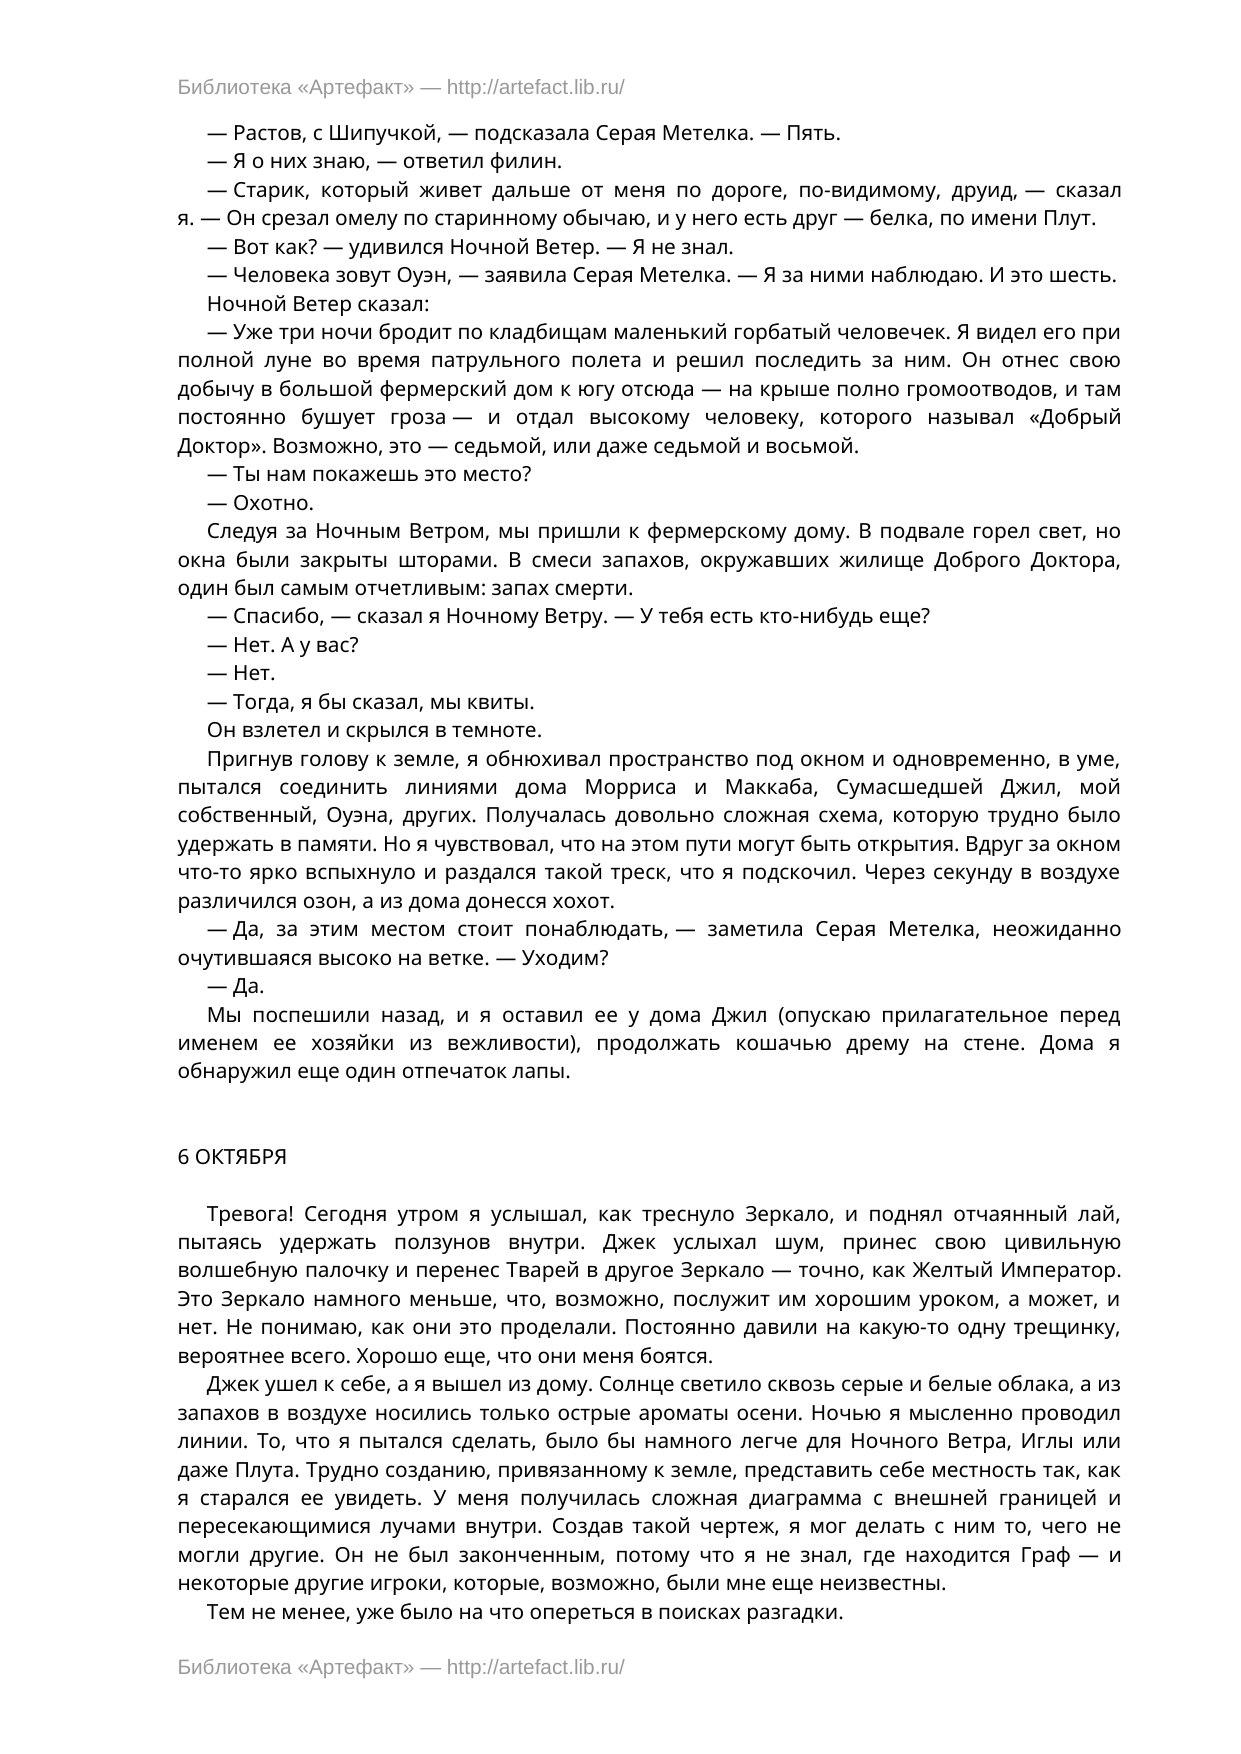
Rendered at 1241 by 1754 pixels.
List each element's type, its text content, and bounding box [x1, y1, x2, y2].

text — Растов, с Шипучкой, — подсказала Серая Метелка. — Пять. [177, 118, 1122, 147]
text Пригнув голову к земле, я обнюхивал пространство под окном и одновременно, в уме, пытался соединить линиями дома Морриса и Маккаба, Сумасшедшей Джил, мой собственный, Оуэна, других. Получалась довольно сложная схема, которую трудно было удержать в памяти. Но я чувствовал, что на этом пути могут быть открытия. Вдруг за окном что-то ярко вспыхнуло и раздался такой треск, что я подскочил. Через секунду в воздухе различился озон, а из дома донесся хохот. [177, 744, 1122, 914]
text — Старик, который живет дальше от меня по дороге, по-видимому, друид, — сказал я. — Он срезал омелу по старинному обычаю, и у него есть друг — белка, по имени Плут. [177, 175, 1122, 232]
text — Да, за этим местом стоит понаблюдать, — заметила Серая Метелка, неожиданно очутившаяся высоко на ветке. — Уходим? [177, 914, 1122, 971]
text Тем не менее, уже было на что опереться в поисках разгадки. [177, 1597, 1122, 1625]
text Мы поспешили назад, и я оставил ее у дома Джил (опускаю прилагательное перед именем ее хозяйки из вежливости), продолжать кошачью дрему на стене. Дома я обнаружил еще один отпечаток лапы. [177, 1000, 1122, 1085]
text — Уже три ночи бродит по кладбищам маленький горбатый человечек. Я видел его при полной луне во время патрульного полета и решил последить за ним. Он отнес свою добычу в большой фермерский дом к югу отсюда — на крыше полно громоотводов, и там постоянно бушует гроза — и отдал высокому человеку, которого называл «Добрый Доктор». Возможно, это — седьмой, или даже седьмой и восьмой. [177, 317, 1122, 459]
text — Охотно. [177, 488, 1122, 516]
text Следуя за Ночным Ветром, мы пришли к фермерскому дому. В подвале горел свет, но окна были закрыты шторами. В смеси запахов, окружавших жилище Доброго Доктора, один был самым отчетливым: запах смерти. [177, 516, 1122, 602]
text — Нет. А у вас? [177, 630, 1122, 658]
text — Да. [177, 971, 1122, 1000]
text 6 ОКТЯБРЯ [177, 1142, 1122, 1170]
text — Я о них знаю, — ответил филин. [177, 147, 1122, 175]
text — Ты нам покажешь это место? [177, 459, 1122, 488]
text — Тогда, я бы сказал, мы квиты. [177, 687, 1122, 715]
text Он взлетел и скрылся в темноте. [177, 715, 1122, 744]
text — Вот как? — удивился Ночной Ветер. — Я не знал. [177, 232, 1122, 260]
text — Человека зовут Оуэн, — заявила Серая Метелка. — Я за ними наблюдаю. И это шесть. [177, 260, 1122, 289]
text Тревога! Сегодня утром я услышал, как треснуло Зеркало, и поднял отчаянный лай, пытаясь удержать ползунов внутри. Джек услыхал шум, принес свою цивильную волшебную палочку и перенес Тварей в другое Зеркало — точно, как Желтый Император. Это Зеркало намного меньше, что, возможно, послужит им хорошим уроком, а может, и нет. Не понимаю, как они это проделали. Постоянно давили на какую-то одну трещинку, вероятнее всего. Хорошо еще, что они меня боятся. [177, 1199, 1122, 1369]
text Джек ушел к себе, а я вышел из дому. Солнце светило сквозь серые и белые облака, а из запахов в воздухе носились только острые ароматы осени. Ночью я мысленно проводил линии. То, что я пытался сделать, было бы намного легче для Ночного Ветра, Иглы или даже Плута. Трудно созданию, привязанному к земле, представить себе местность так, как я старался ее увидеть. У меня получилась сложная диаграмма с внешней границей и пересекающимися лучами внутри. Создав такой чертеж, я мог делать с ним то, чего не могли другие. Он не был законченным, потому что я не знал, где находится Граф — и некоторые другие игроки, которые, возможно, были мне еще неизвестны. [177, 1369, 1122, 1597]
text — Спасибо, — сказал я Ночному Ветру. — У тебя есть кто-нибудь еще? [177, 602, 1122, 630]
text Ночной Ветер сказал: [177, 289, 1122, 317]
text — Нет. [177, 658, 1122, 687]
